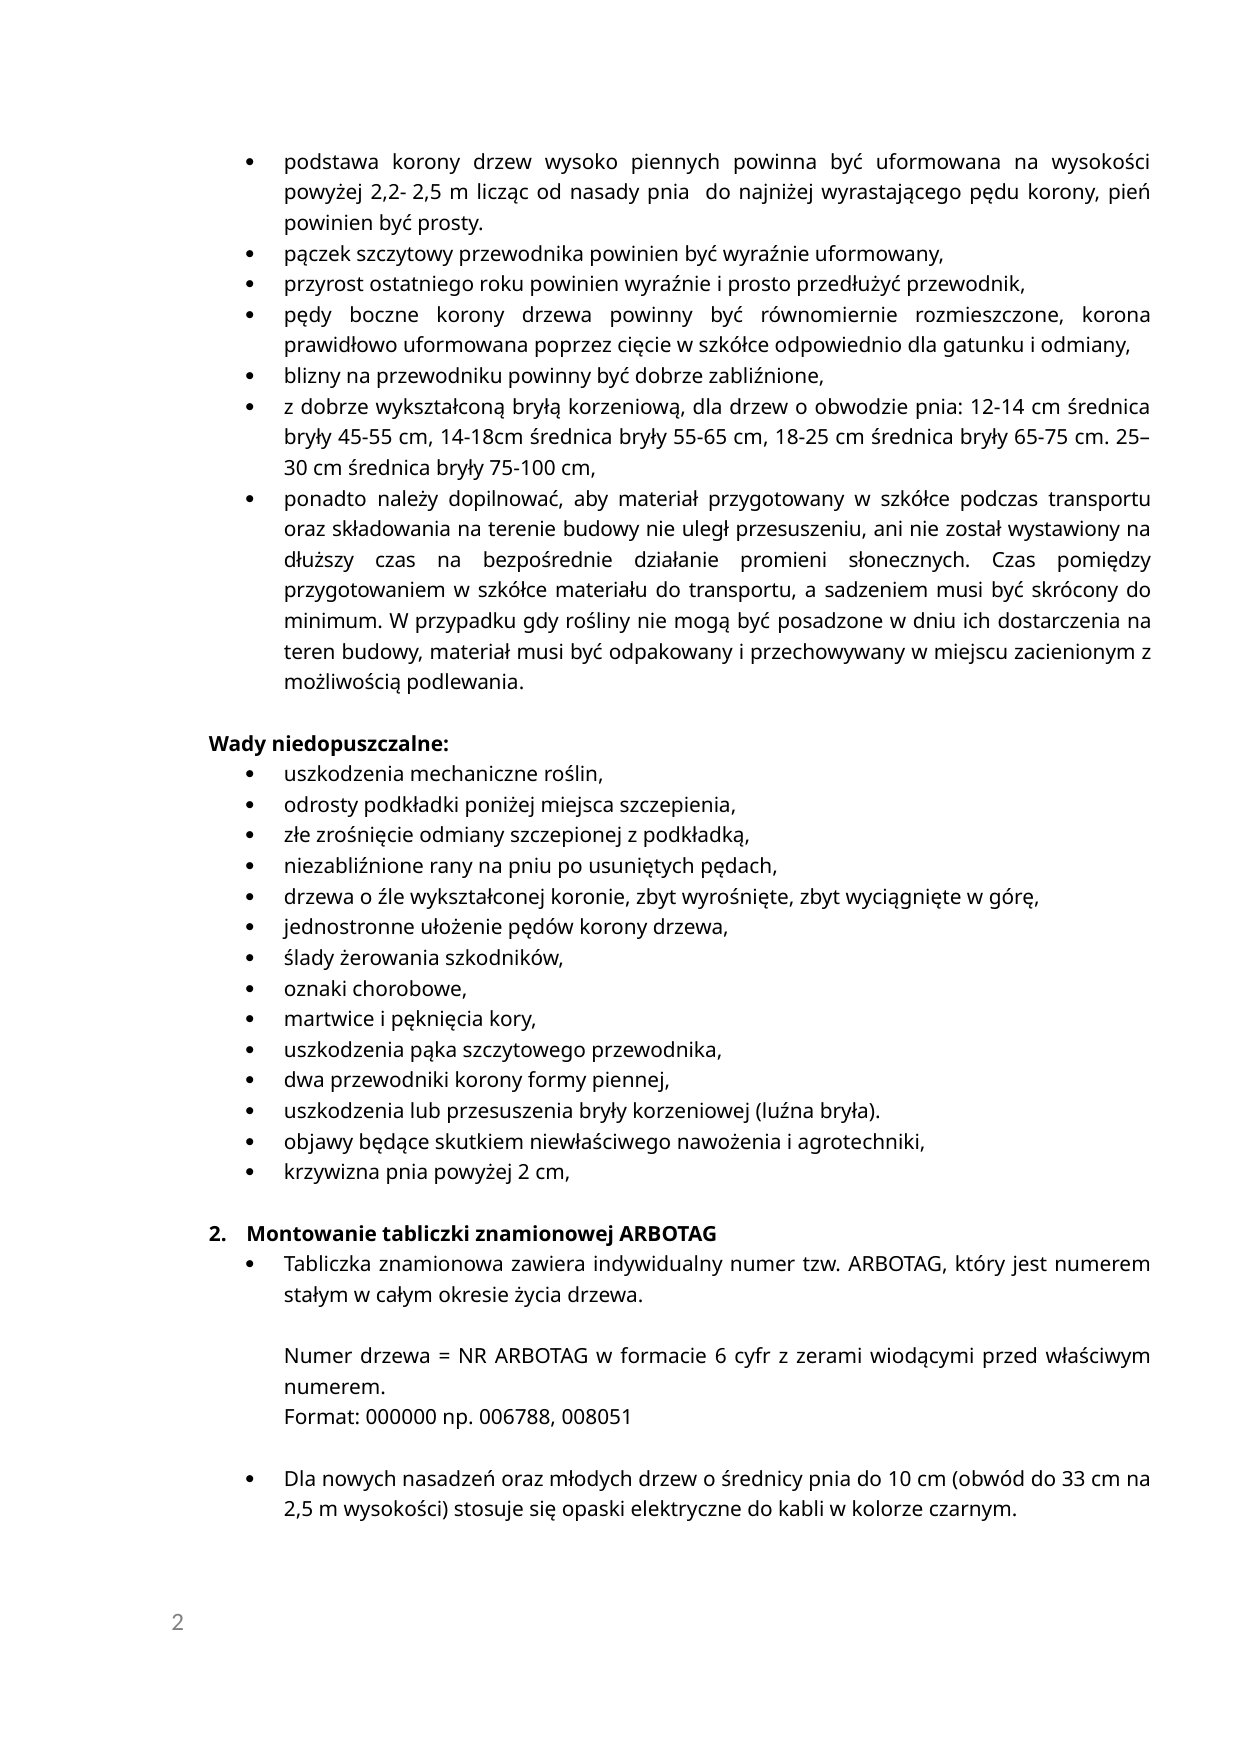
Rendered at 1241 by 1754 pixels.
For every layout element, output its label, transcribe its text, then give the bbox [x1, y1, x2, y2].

list ślady żerowania szkodników, [246, 943, 1152, 972]
list Tabliczka znamionowa zawiera indywidualny numer tzw. ARBOTAG, który jest numerem stałym w całym okresie życia drzewa. [246, 1249, 1152, 1308]
list ponadto należy dopilnować, aby materiał przygotowany w szkółce podczas transportu oraz składowania na terenie budowy nie uległ przesuszeniu, ani nie został wystawiony na dłuższy czas na bezpośrednie działanie promieni słonecznych. Czas pomiędzy przygotowaniem w szkółce materiału do transportu, a sadzeniem musi być skrócony do minimum. W przypadku gdy rośliny nie mogą być posadzone w dniu ich dostarczenia na teren budowy, materiał musi być odpakowany i przechowywany w miejscu zacienionym z możliwością podlewania. [246, 484, 1152, 696]
list Wady niedopuszczalne: [209, 729, 1152, 757]
list z dobrze wykształconą bryłą korzeniową, dla drzew o obwodzie pnia: 12-14 cm średnica bryły 45-55 cm, 14-18cm średnica bryły 55-65 cm, 18-25 cm średnica bryły 65-75 cm. 25–30 cm średnica bryły 75-100 cm, [246, 392, 1152, 482]
list dwa przewodniki korony formy piennej, [246, 1066, 1152, 1094]
list blizny na przewodniku powinny być dobrze zabliźnione, [246, 361, 1152, 390]
list Montowanie tabliczki znamionowej ARBOTAG [209, 1219, 1152, 1247]
list Numer drzewa = NR ARBOTAG w formacie 6 cyfr z zerami wiodącymi przed właściwym numerem. [284, 1341, 1152, 1400]
list oznaki chorobowe, [246, 974, 1152, 1002]
list uszkodzenia lub przesuszenia bryły korzeniowej (luźna bryła). [246, 1096, 1152, 1125]
list odrosty podkładki poniżej miejsca szczepienia, [246, 790, 1152, 818]
list przyrost ostatniego roku powinien wyraźnie i prosto przedłużyć przewodnik, [246, 269, 1152, 298]
list krzywizna pnia powyżej 2 cm, [246, 1157, 1152, 1186]
list podstawa korony drzew wysoko piennych powinna być uformowana na wysokości powyżej 2,2- 2,5 m licząc od nasady pnia do najniżej wyrastającego pędu korony, pień powinien być prosty. [246, 147, 1152, 237]
list uszkodzenia mechaniczne roślin, [246, 759, 1152, 788]
list pędy boczne korony drzewa powinny być równomiernie rozmieszczone, korona prawidłowo uformowana poprzez cięcie w szkółce odpowiednio dla gatunku i odmiany, [246, 300, 1152, 359]
list martwice i pęknięcia kory, [246, 1004, 1152, 1033]
list jednostronne ułożenie pędów korony drzewa, [246, 912, 1152, 941]
list Dla nowych nasadzeń oraz młodych drzew o średnicy pnia do 10 cm (obwód do 33 cm na 2,5 m wysokości) stosuje się opaski elektryczne do kabli w kolorze czarnym. [246, 1464, 1152, 1523]
list Format: 000000 np. 006788, 008051 [284, 1402, 1152, 1431]
list złe zrośnięcie odmiany szczepionej z podkładką, [246, 821, 1152, 849]
list uszkodzenia pąka szczytowego przewodnika, [246, 1035, 1152, 1063]
list pączek szczytowy przewodnika powinien być wyraźnie uformowany, [246, 239, 1152, 267]
list drzewa o źle wykształconej koronie, zbyt wyrośnięte, zbyt wyciągnięte w górę, [246, 882, 1152, 910]
list niezabliźnione rany na pniu po usuniętych pędach, [246, 851, 1152, 880]
list objawy będące skutkiem niewłaściwego nawożenia i agrotechniki, [246, 1127, 1152, 1155]
